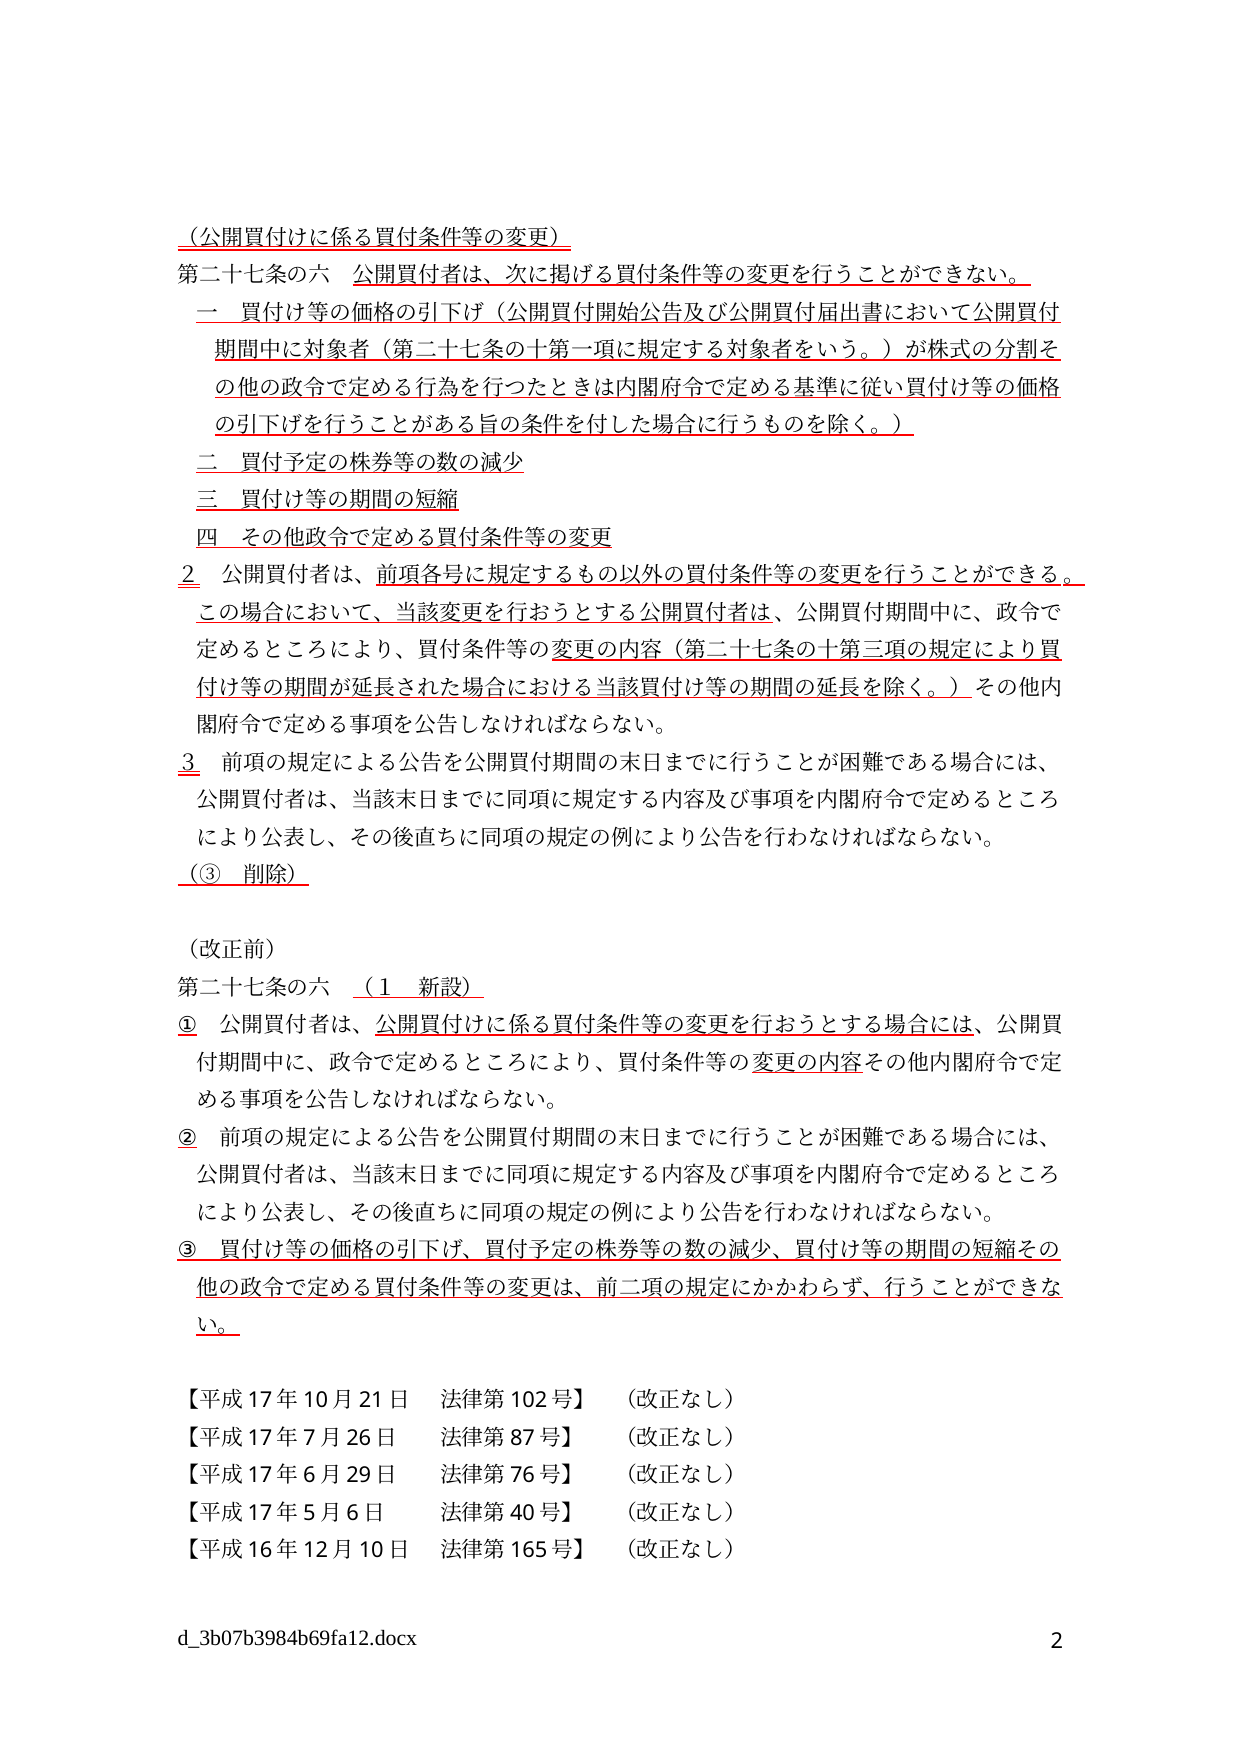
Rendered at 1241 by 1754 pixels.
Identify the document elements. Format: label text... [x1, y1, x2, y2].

text ③ 買付け等の価格の引下げ、買付予定の株券等の数の減少、買付け等の期間の短縮その他の政令で定める買付条件等の変更は、前二項の規定にかかわらず、行うことができない。 [177, 1229, 1063, 1342]
text 【平成17年7月26日 法律第87号】 （改正なし） [177, 1417, 1063, 1454]
text 三 買付け等の期間の短縮 [196, 479, 1063, 517]
text （③ 削除） [177, 854, 1063, 892]
text 四 その他政令で定める買付条件等の変更 [196, 517, 1063, 554]
text 第二十七条の六 （１ 新設） [177, 967, 1063, 1004]
text 一 買付け等の価格の引下げ（公開買付開始公告及び公開買付届出書において公開買付期間中に対象者（第二十七条の十第一項に規定する対象者をいう。）が株式の分割その他の政令で定める行為を行つたときは内閣府令で定める基準に従い買付け等の価格の引下げを行うことがある旨の条件を付した場合に行うものを除く。） [196, 292, 1063, 442]
text 【平成17年10月21日 法律第102号】 （改正なし） [177, 1379, 1063, 1417]
text ２ 公開買付者は、前項各号に規定するもの以外の買付条件等の変更を行うことができる。この場合において、当該変更を行おうとする公開買付者は、公開買付期間中に、政令で定めるところにより、買付条件等の変更の内容（第二十七条の十第三項の規定により買付け等の期間が延長された場合における当該買付け等の期間の延長を除く。）その他内閣府令で定める事項を公告しなければならない。 [177, 554, 1063, 742]
text 【平成16年12月10日 法律第165号】 （改正なし） [177, 1529, 1063, 1567]
text 第二十七条の六 公開買付者は、次に掲げる買付条件等の変更を行うことができない。 [177, 254, 1063, 292]
text ３ 前項の規定による公告を公開買付期間の末日までに行うことが困難である場合には、公開買付者は、当該末日までに同項に規定する内容及び事項を内閣府令で定めるところにより公表し、その後直ちに同項の規定の例により公告を行わなければならない。 [177, 742, 1063, 854]
text 二 買付予定の株券等の数の減少 [196, 442, 1063, 479]
text 【平成17年5月6日 法律第40号】 （改正なし） [177, 1492, 1063, 1529]
text ② 前項の規定による公告を公開買付期間の末日までに行うことが困難である場合には、公開買付者は、当該末日までに同項に規定する内容及び事項を内閣府令で定めるところにより公表し、その後直ちに同項の規定の例により公告を行わなければならない。 [177, 1117, 1063, 1229]
text （改正前） [177, 929, 1063, 967]
text （公開買付けに係る買付条件等の変更） [177, 217, 1063, 254]
text ① 公開買付者は、公開買付けに係る買付条件等の変更を行おうとする場合には、公開買付期間中に、政令で定めるところにより、買付条件等の変更の内容その他内閣府令で定める事項を公告しなければならない。 [177, 1004, 1063, 1117]
text 【平成17年6月29日 法律第76号】 （改正なし） [177, 1454, 1063, 1492]
